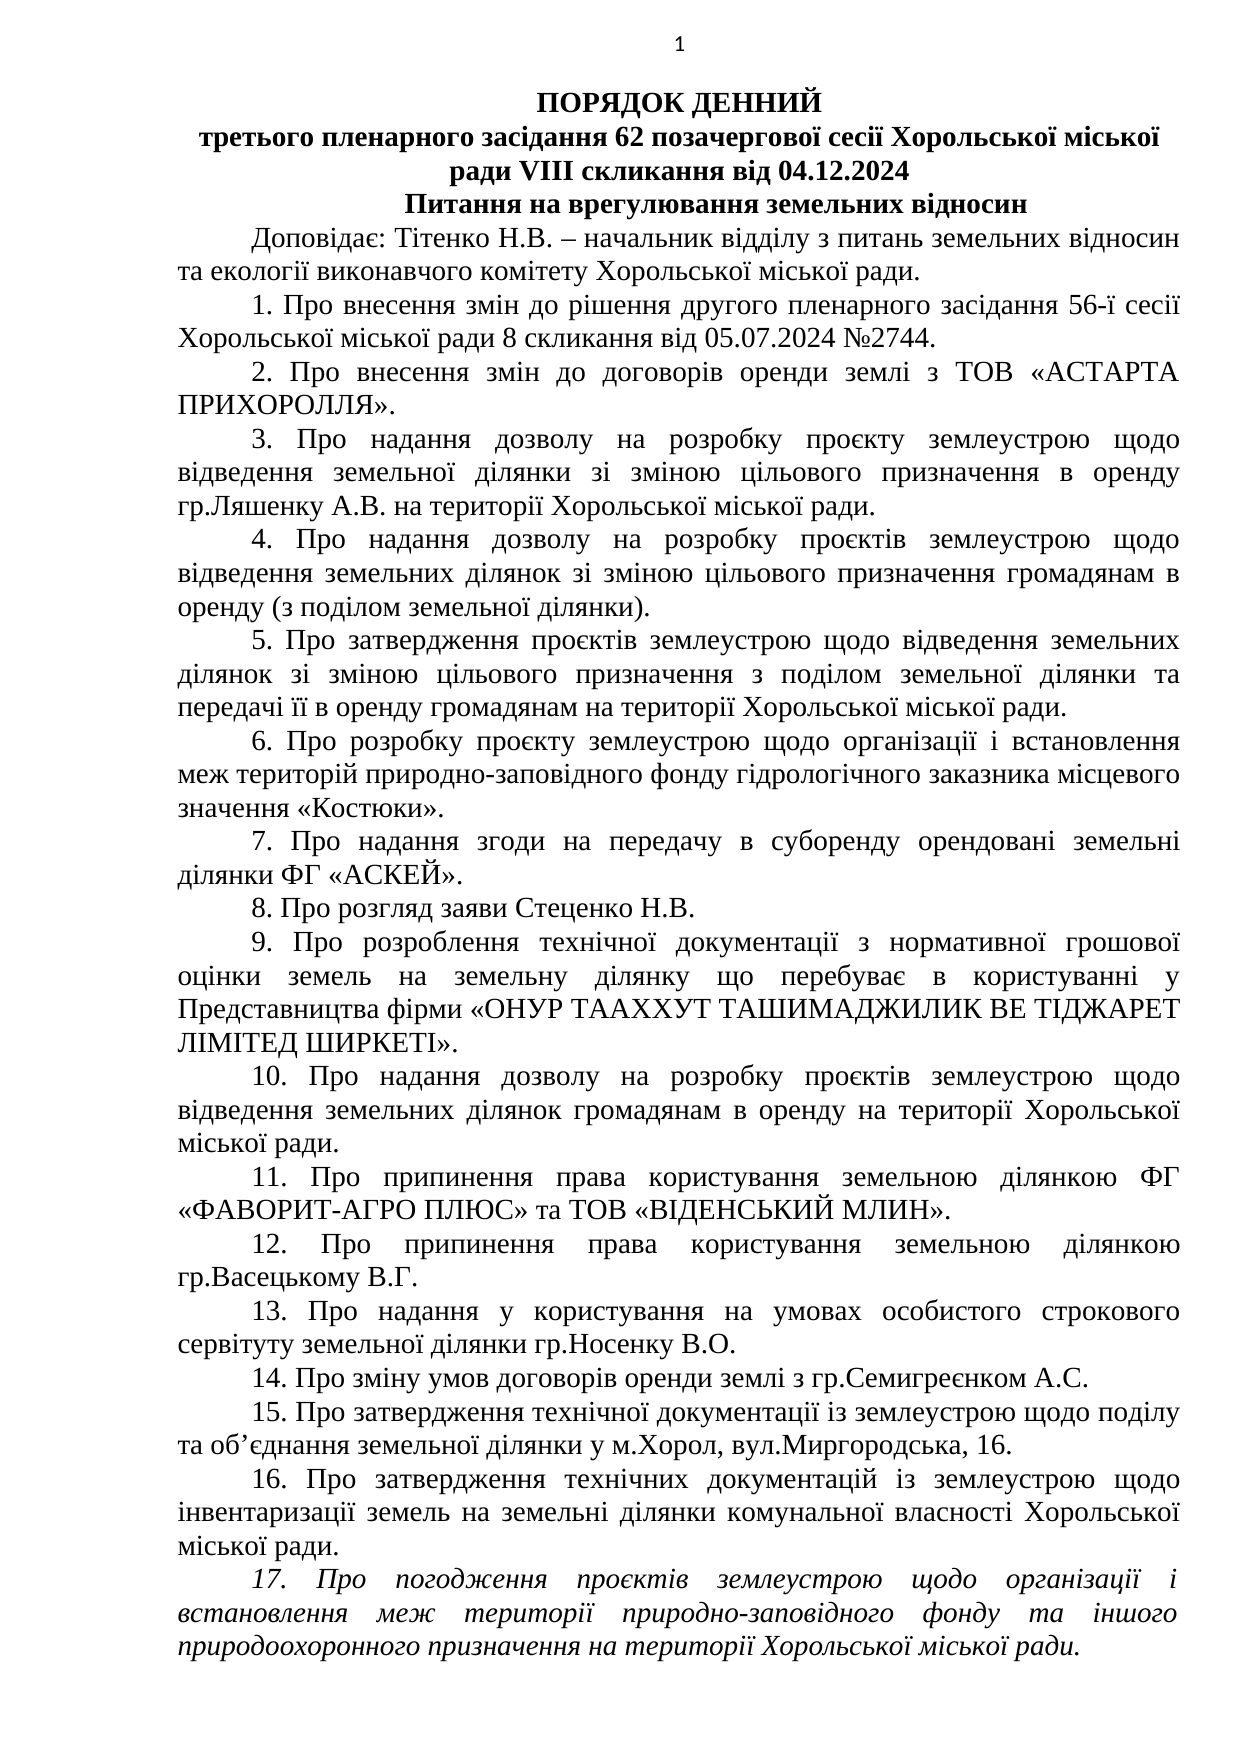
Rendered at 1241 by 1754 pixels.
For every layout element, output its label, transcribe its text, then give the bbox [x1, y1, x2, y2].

text 11. Про припинення права користування земельною ділянкою ФГ «ФАВОРИТ-АГРО ПЛЮС» та ТОВ «ВІДЕНСЬКИЙ МЛИН». [177, 1159, 1181, 1226]
text 9. Про розроблення технічної документації з нормативної грошової оцінки земель на земельну ділянку що перебуває в користуванні у Представництва фірми «ОНУР ТААХХУТ ТАШИМАДЖИЛИК ВЕ ТІДЖАРЕТ ЛІМІТЕД ШИРКЕТІ». [177, 924, 1181, 1058]
text 13. Про надання у користування на умовах особистого строкового сервітуту земельної ділянки гр.Носенку В.О. [177, 1293, 1181, 1360]
text 1. Про внесення змін до рішення другого пленарного засідання 56-ї сесії Хорольської міської ради 8 скликання від 05.07.2024 №2744. [177, 287, 1181, 354]
text 5. Про затвердження проєктів землеустрою щодо відведення земельних ділянок зі зміною цільового призначення з поділом земельної ділянки та передачі її в оренду громадянам на території Хорольської міської ради. [177, 622, 1181, 723]
text третього пленарного засідання 62 позачергової сесії Хорольської міської ради VIII скликання від 04.12.2024 [177, 119, 1181, 186]
text 14. Про зміну умов договорів оренди землі з гр.Семигреєнком А.С. [177, 1360, 1181, 1394]
text 7. Про надання згоди на передачу в суборенду орендовані земельні ділянки ФГ «АСКЕЙ». [177, 823, 1181, 891]
text 15. Про затвердження технічної документації із землеустрою щодо поділу та об’єднання земельної ділянки у м.Хорол, вул.Миргородська, 16. [177, 1394, 1181, 1461]
text 8. Про розгляд заяви Стеценко Н.В. [177, 891, 1181, 924]
text 10. Про надання дозволу на розробку проєктів землеустрою щодо відведення земельних ділянок громадянам в оренду на території Хорольської міської ради. [177, 1058, 1181, 1159]
text 12. Про припинення права користування земельною ділянкою гр.Васецькому В.Г. [177, 1226, 1181, 1293]
text 3. Про надання дозволу на розробку проєкту землеустрою щодо відведення земельної ділянки зі зміною цільового призначення в оренду гр.Ляшенку А.В. на території Хорольської міської ради. [177, 421, 1181, 522]
text 17. Про погодження проєктів землеустрою щодо організації і встановлення меж території природно-заповідного фонду та іншого природоохоронного призначення на території Хорольської міської ради. [177, 1561, 1181, 1662]
text Доповідає: Тітенко Н.В. – начальник відділу з питань земельних відносин та екології виконавчого комітету Хорольської міської ради. [177, 220, 1181, 287]
text Питання на врегулювання земельних відносин [177, 186, 1181, 220]
text 16. Про затвердження технічних документацій із землеустрою щодо інвентаризації земель на земельні ділянки комунальної власності Хорольської міської ради. [177, 1461, 1181, 1561]
text 4. Про надання дозволу на розробку проєктів землеустрою щодо відведення земельних ділянок зі зміною цільового призначення громадянам в оренду (з поділом земельної ділянки). [177, 522, 1181, 622]
text 6. Про розробку проєкту землеустрою щодо організації і встановлення меж територій природно-заповідного фонду гідрологічного заказника місцевого значення «Костюки». [177, 723, 1181, 823]
text 2. Про внесення змін до договорів оренди землі з ТОВ «АСТАРТА ПРИХОРОЛЛЯ». [177, 354, 1181, 421]
text ПОРЯДОК ДЕННИЙ [177, 86, 1181, 119]
